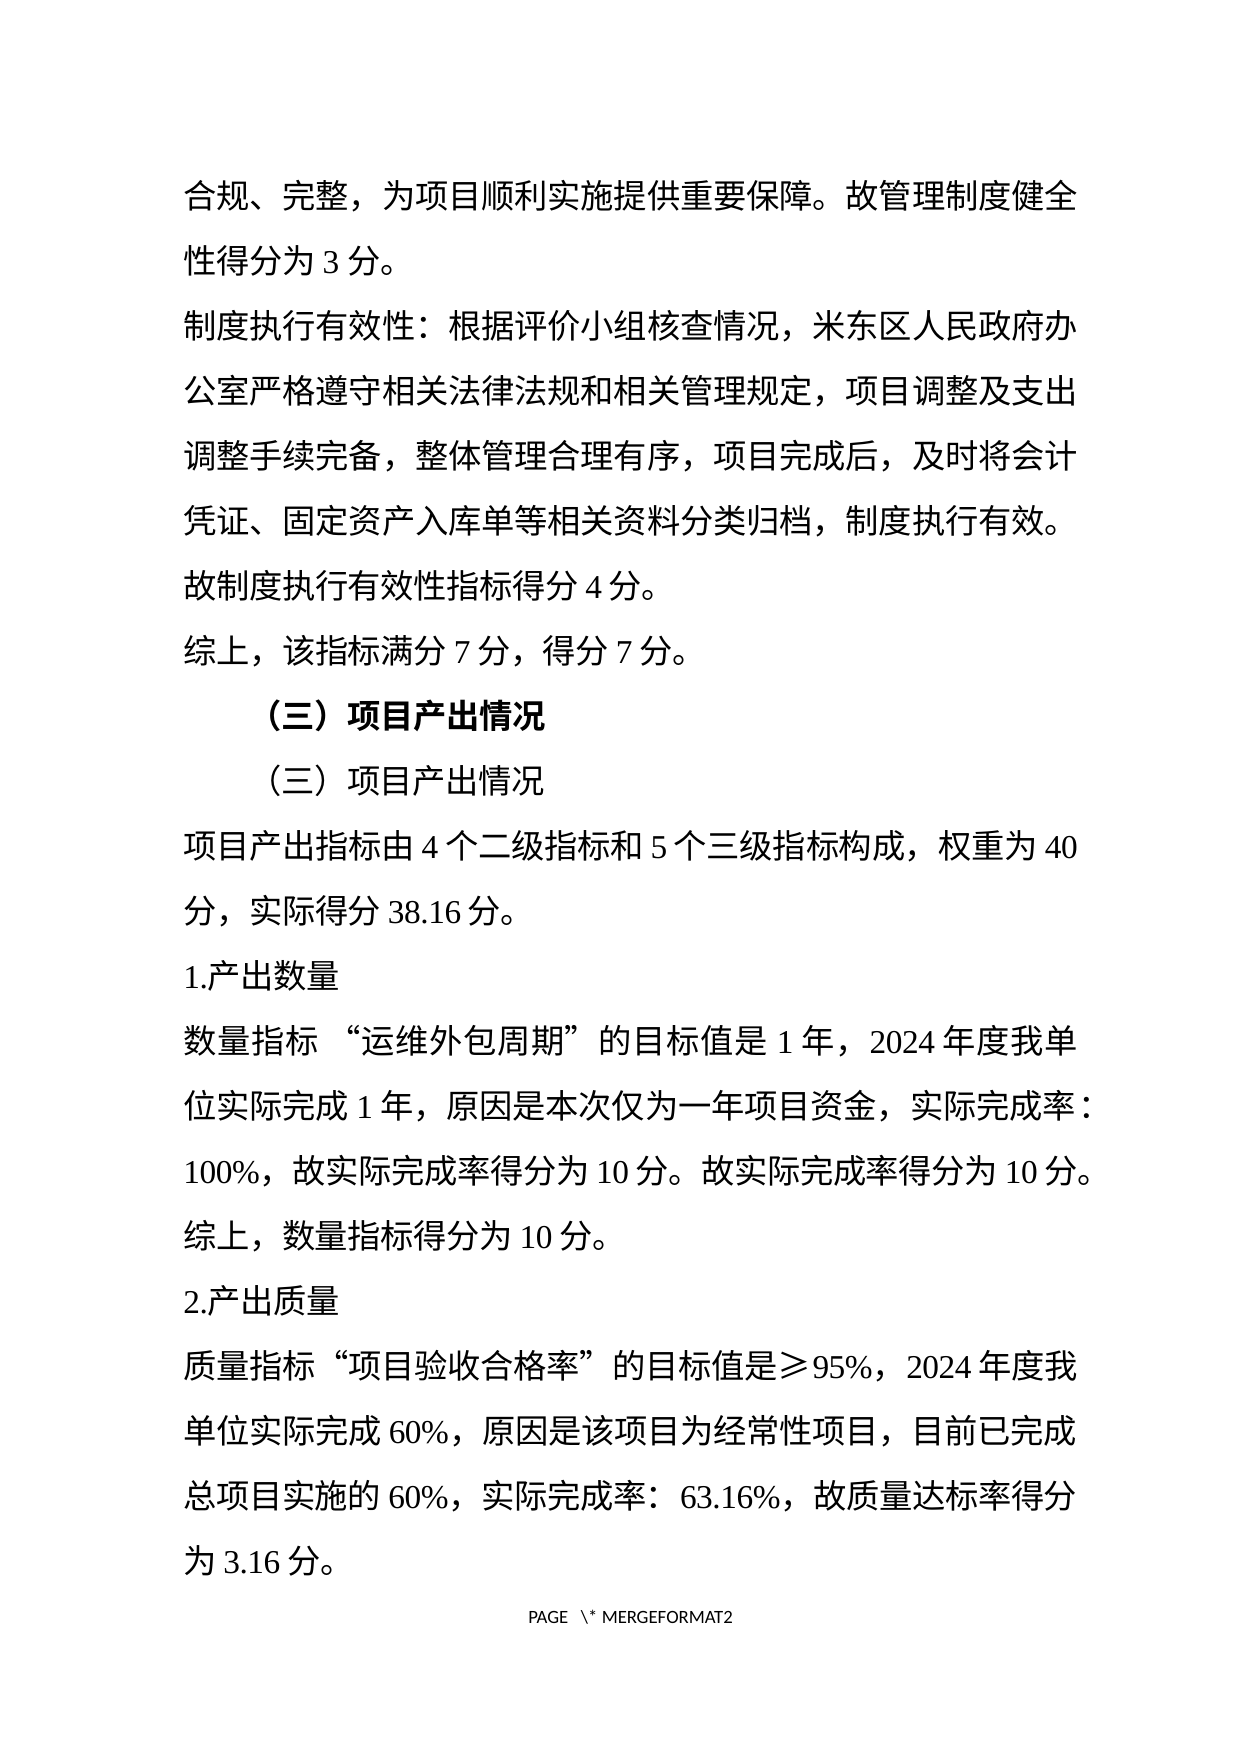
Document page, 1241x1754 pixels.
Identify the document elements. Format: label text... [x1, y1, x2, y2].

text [183, 162, 1078, 682]
text （三）项目产出情况 [183, 682, 1078, 747]
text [183, 747, 1078, 1592]
